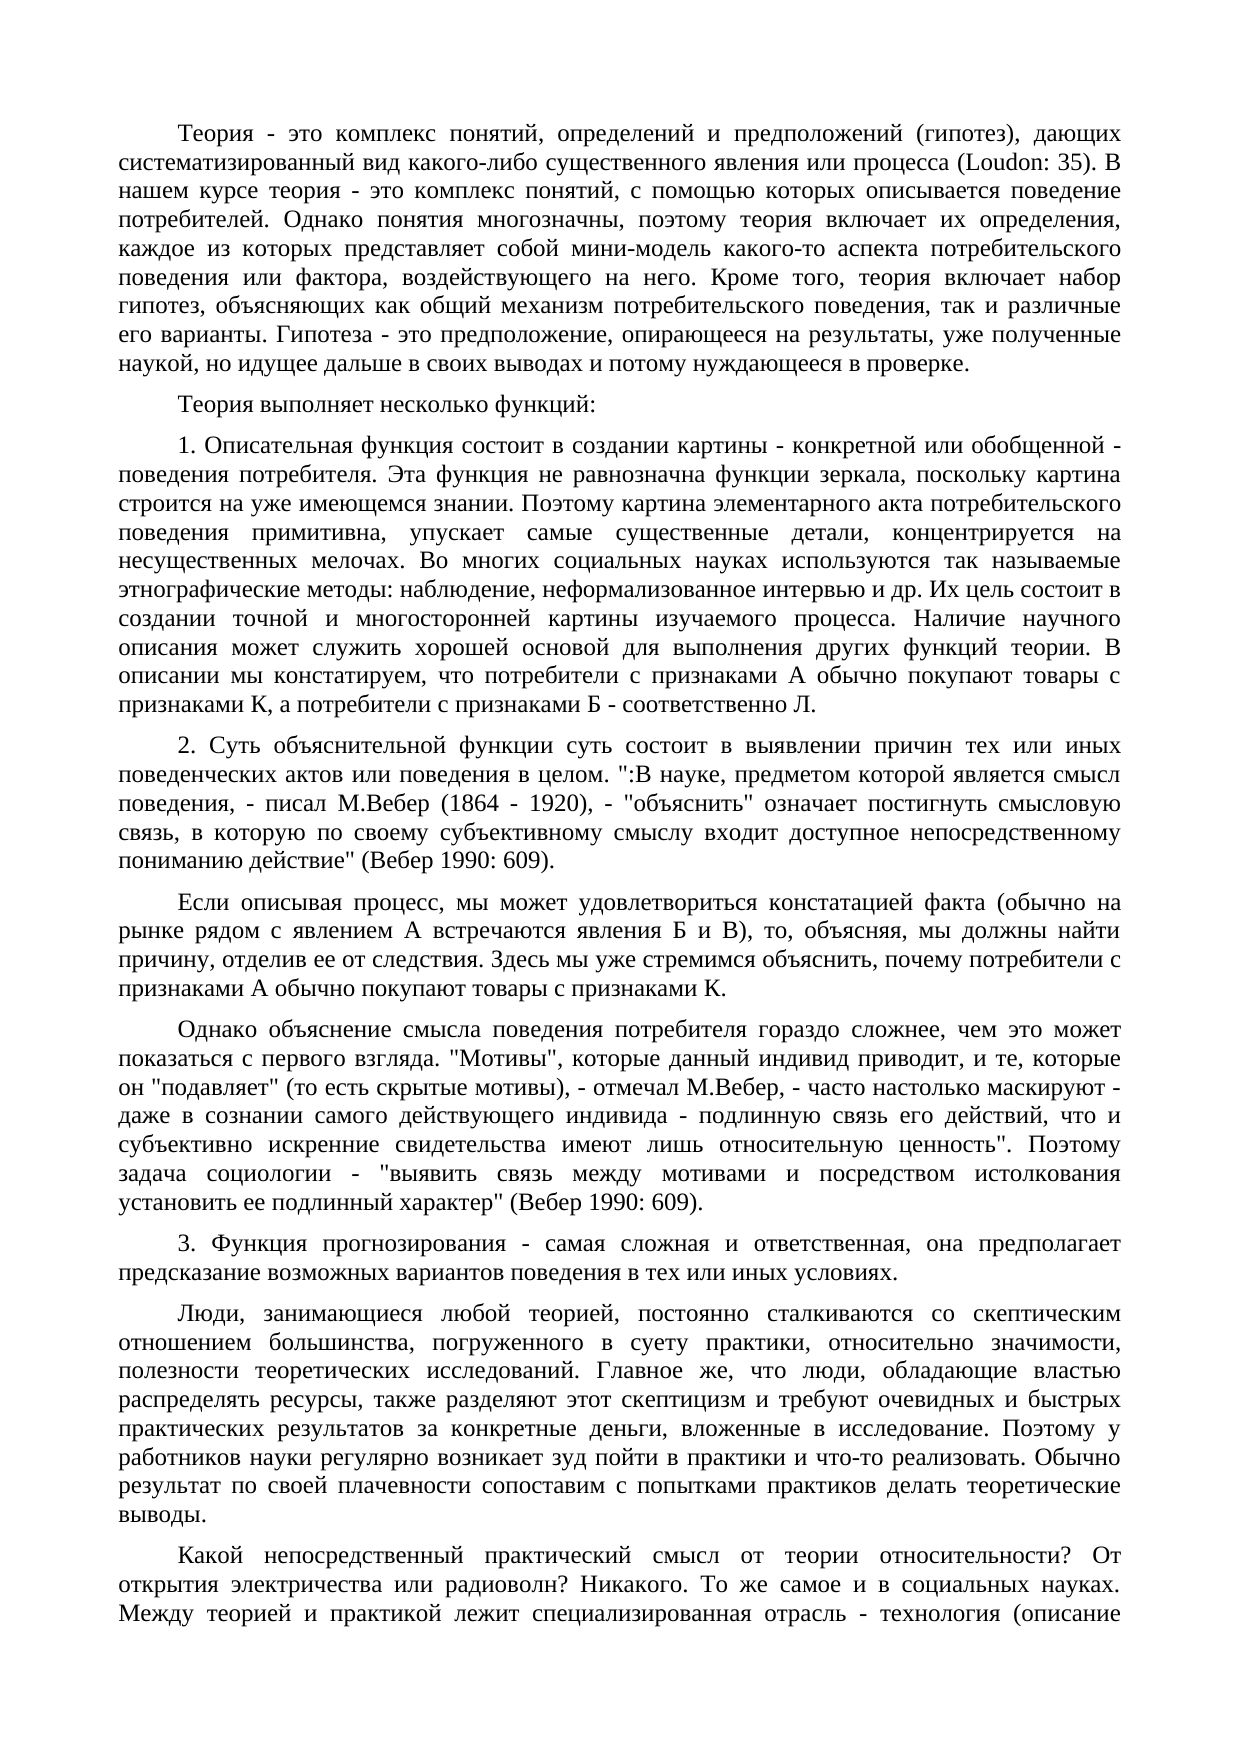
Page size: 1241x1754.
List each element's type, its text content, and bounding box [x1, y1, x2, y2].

text Если описывая процесс, мы может удовлетвориться констатацией факта (обычно на рынке рядом с явлением А встречаются явления Б и В), то, объясняя, мы должны найти причину, отделив ее от следствия. Здесь мы уже стремимся объяснить, почему потребители с признаками А обычно покупают товары с признаками К. [118, 887, 1122, 1002]
text Люди, занимающиеся любой теорией, постоянно сталкиваются со скептическим отношением большинства, погруженного в суету практики, относительно значимости, полезности теоретических исследований. Главное же, что люди, обладающие властью распределять ресурсы, также разделяют этот скептицизм и требуют очевидных и быстрых практических результатов за конкретные деньги, вложенные в исследование. Поэтому у работников науки регулярно возникает зуд пойти в практики и что-то реализовать. Обычно результат по своей плачевности сопоставим с попытками практиков делать теоретические выводы. [118, 1298, 1122, 1528]
text Теория - это комплекс понятий, определений и предположений (гипотез), дающих систематизированный вид какого-либо существенного явления или процесса (Loudon: 35). В нашем курсе теория - это комплекс понятий, с помощью которых описывается поведение потребителей. Однако понятия многозначны, поэтому теория включает их определения, каждое из которых представляет собой мини-модель какого-то аспекта потребительского поведения или фактора, воздействующего на него. Кроме того, теория включает набор гипотез, объясняющих как общий механизм потребительского поведения, так и различные его варианты. Гипотеза - это предположение, опирающееся на результаты, уже полученные наукой, но идущее дальше в своих выводах и потому нуждающееся в проверке. [118, 118, 1122, 377]
text 3. Функция прогнозирования - самая сложная и ответственная, она предполагает предсказание возможных вариантов поведения в тех или иных условиях. [118, 1228, 1122, 1286]
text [118, 1541, 1122, 1627]
text 2. Суть объяснительной функции суть состоит в выявлении причин тех или иных поведенческих актов или поведения в целом. ":В науке, предметом которой является смысл поведения, - писал М.Вебер (1864 - 1920), - "объяснить" означает постигнуть смысловую связь, в которую по своему субъективному смыслу входит доступное непосредственному пониманию действие" (Вебер 1990: 609). [118, 731, 1122, 874]
text 1. Описательная функция состоит в создании картины - конкретной или обобщенной - поведения потребителя. Эта функция не равнозначна функции зеркала, поскольку картина строится на уже имеющемся знании. Поэтому картина элементарного акта потребительского поведения примитивна, упускает самые существенные детали, концентрируется на несущественных мелочах. Во многих социальных науках используются так называемые этнографические методы: наблюдение, неформализованное интервью и др. Их цель состоит в создании точной и многосторонней картины изучаемого процесса. Наличие научного описания может служить хорошей основой для выполнения других функций теории. В описании мы констатируем, что потребители с признаками А обычно покупают товары с признаками К, а потребители с признаками Б - соответственно Л. [118, 431, 1122, 718]
text Однако объяснение смысла поведения потребителя гораздо сложнее, чем это может показаться с первого взгляда. "Мотивы", которые данный индивид приводит, и те, которые он "подавляет" (то есть скрытые мотивы), - отмечал М.Вебер, - часто настолько маскируют - даже в сознании самого действующего индивида - подлинную связь его действий, что и субъективно искренние свидетельства имеют лишь относительную ценность". Поэтому задача социологии - "выявить связь между мотивами и посредством истолкования установить ее подлинный характер" (Вебер 1990: 609). [118, 1014, 1122, 1216]
text Теория выполняет несколько функций: [118, 389, 1122, 418]
